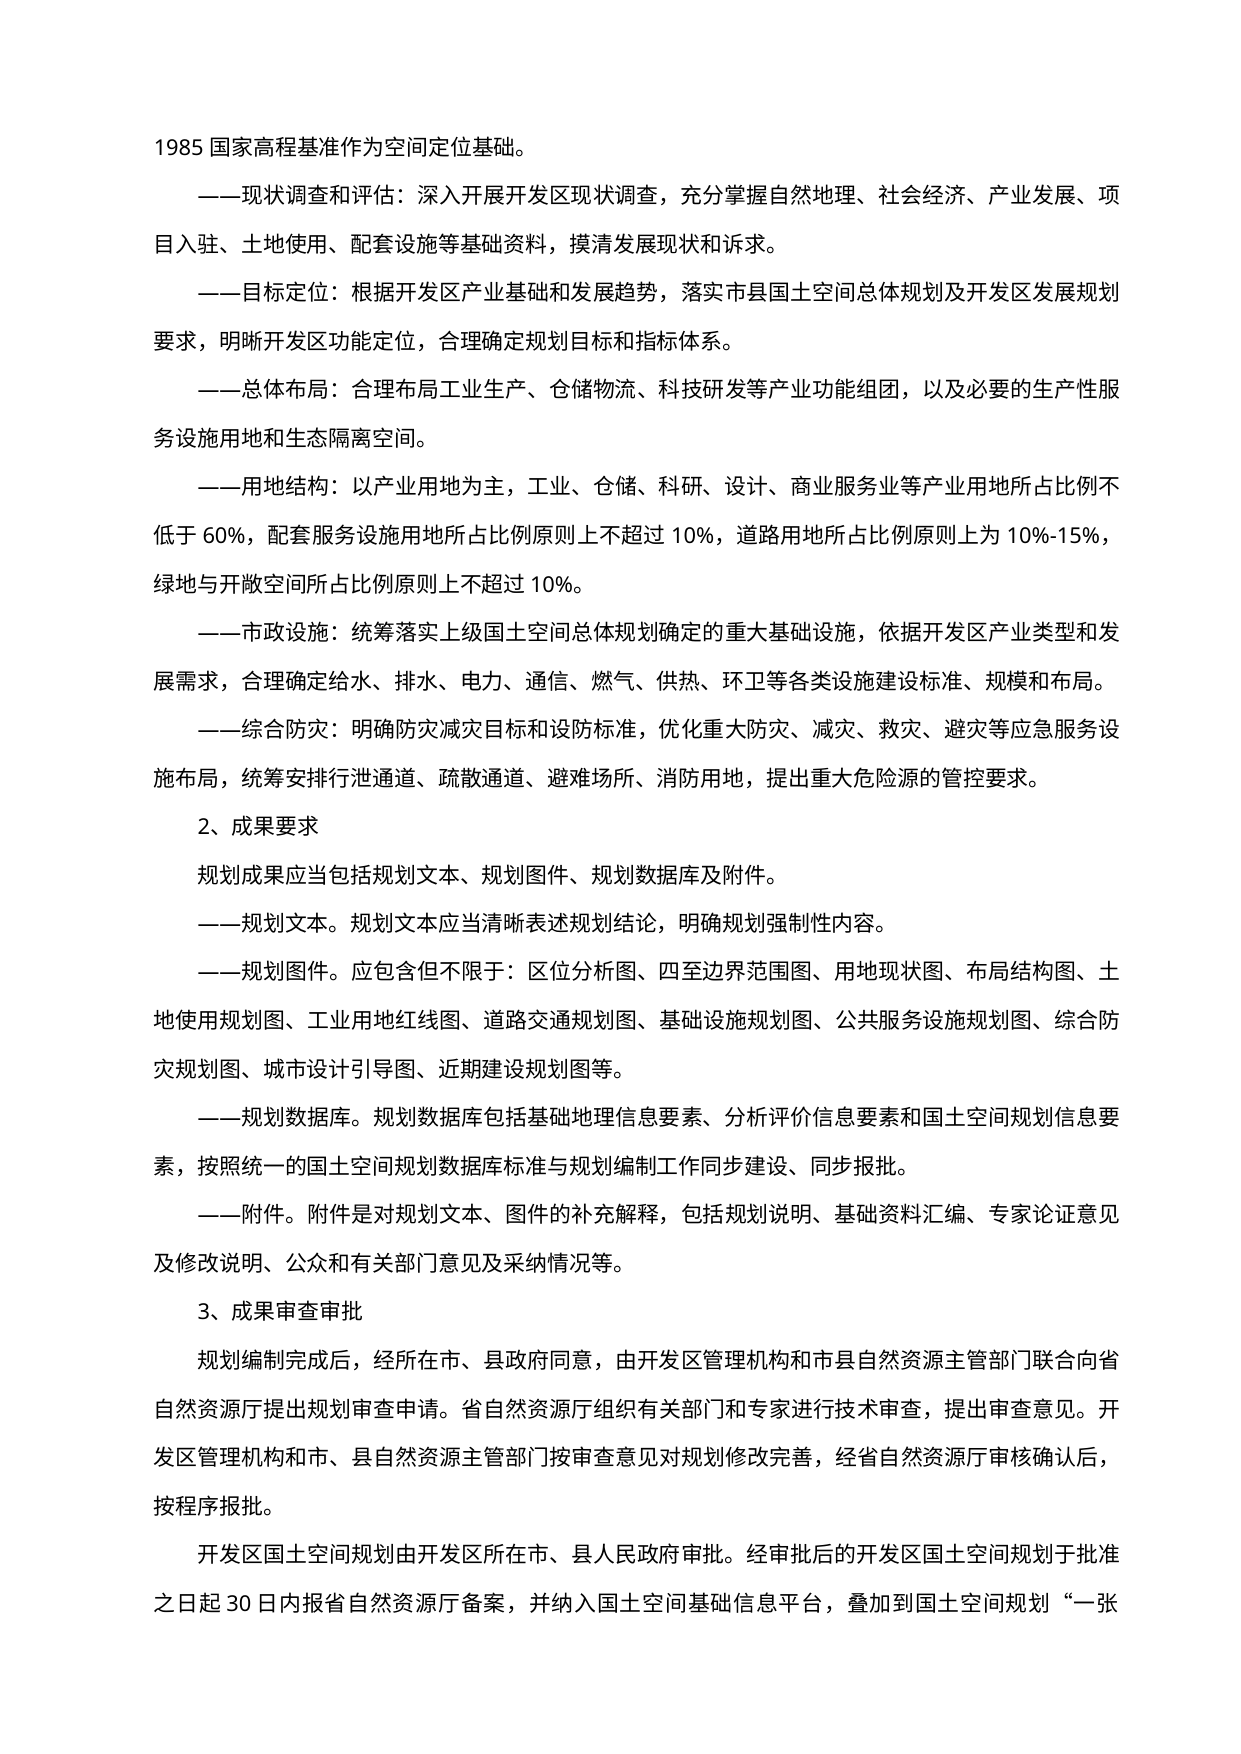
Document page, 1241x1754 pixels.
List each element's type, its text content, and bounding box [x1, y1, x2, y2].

text ——综合防灾：明确防灾减灾目标和设防标准，优化重大防灾、减灾、救灾、避灾等应急服务设施布局，统筹安排行泄通道、疏散通道、避难场所、消防用地，提出重大危险源的管控要求。 [153, 712, 1122, 793]
text 规划编制完成后，经所在市、县政府同意，由开发区管理机构和市县自然资源主管部门联合向省自然资源厅提出规划审查申请。省自然资源厅组织有关部门和专家进行技术审查，提出审查意见。开发区管理机构和市、县自然资源主管部门按审查意见对规划修改完善，经省自然资源厅审核确认后，按程序报批。 [153, 1342, 1122, 1521]
text 3、成果审查审批 [153, 1294, 1122, 1327]
text 2、成果要求 [153, 809, 1122, 842]
text ——目标定位：根据开发区产业基础和发展趋势，落实市县国土空间总体规划及开发区发展规划要求，明晰开发区功能定位，合理确定规划目标和指标体系。 [153, 275, 1122, 356]
text ——现状调查和评估：深入开展开发区现状调查，充分掌握自然地理、社会经济、产业发展、项目入驻、土地使用、配套设施等基础资料，摸清发展现状和诉求。 [153, 178, 1122, 259]
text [153, 129, 1122, 162]
text ——规划文本。规划文本应当清晰表述规划结论，明确规划强制性内容。 [153, 906, 1122, 938]
text ——规划数据库。规划数据库包括基础地理信息要素、分析评价信息要素和国土空间规划信息要素，按照统一的国土空间规划数据库标准与规划编制工作同步建设、同步报批。 [153, 1100, 1122, 1181]
text ——市政设施：统筹落实上级国土空间总体规划确定的重大基础设施，依据开发区产业类型和发展需求，合理确定给水、排水、电力、通信、燃气、供热、环卫等各类设施建设标准、规模和布局。 [153, 615, 1122, 696]
text ——用地结构：以产业用地为主，工业、仓储、科研、设计、商业服务业等产业用地所占比例不低于60%，配套服务设施用地所占比例原则上不超过10%，道路用地所占比例原则上为10%-15%，绿地与开敞空间所占比例原则上不超过10%。 [153, 469, 1122, 599]
text ——总体布局：合理布局工业生产、仓储物流、科技研发等产业功能组团，以及必要的生产性服务设施用地和生态隔离空间。 [153, 372, 1122, 453]
text 规划成果应当包括规划文本、规划图件、规划数据库及附件。 [153, 857, 1122, 890]
text ——规划图件。应包含但不限于：区位分析图、四至边界范围图、用地现状图、布局结构图、土地使用规划图、工业用地红线图、道路交通规划图、基础设施规划图、公共服务设施规划图、综合防灾规划图、城市设计引导图、近期建设规划图等。 [153, 954, 1122, 1084]
text ——附件。附件是对规划文本、图件的补充解释，包括规划说明、基础资料汇编、专家论证意见及修改说明、公众和有关部门意见及采纳情况等。 [153, 1197, 1122, 1278]
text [153, 1537, 1122, 1618]
